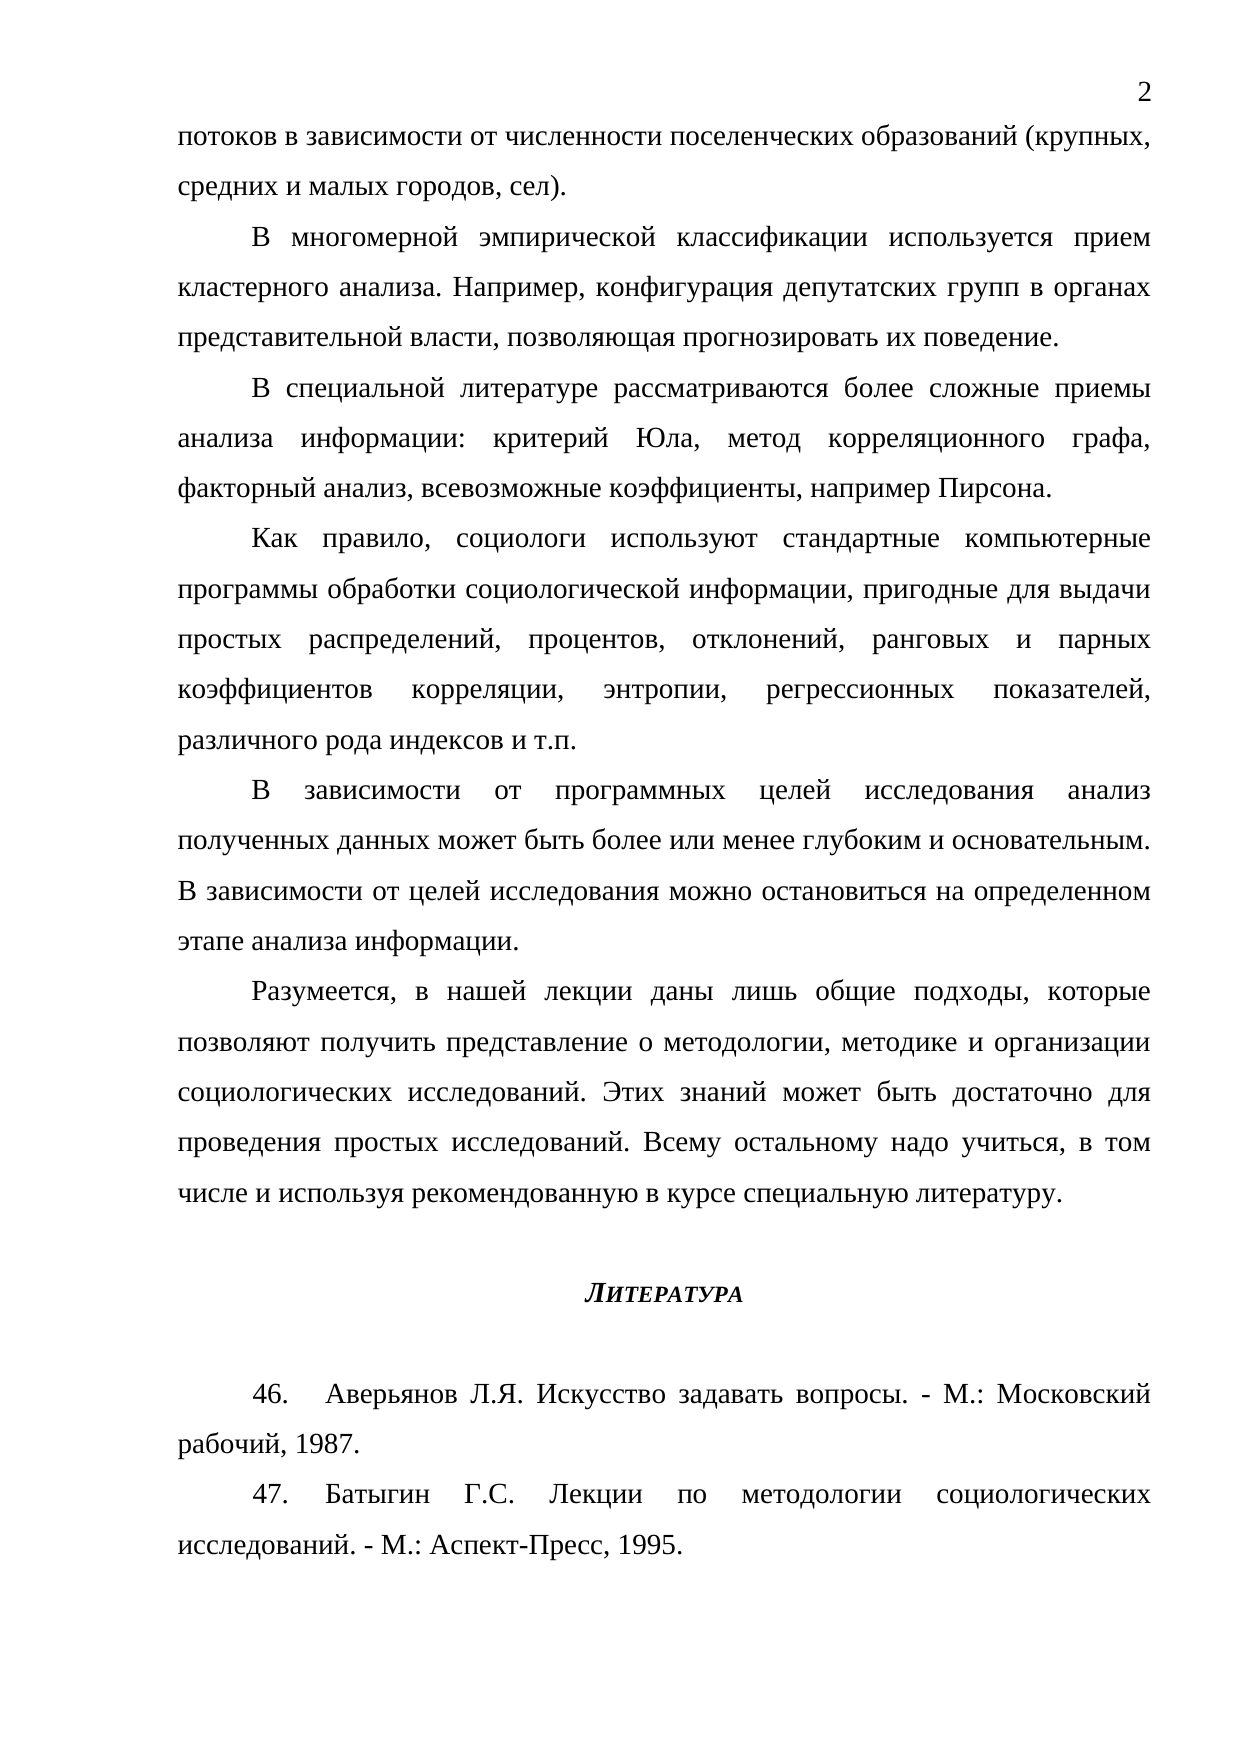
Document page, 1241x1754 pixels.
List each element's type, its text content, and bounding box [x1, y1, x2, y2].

text Как правило, социологи используют стандартные компьютерные программы обработки социологической информации, пригодные для выдачи простых распределений, процентов, отклонений, ранговых и парных коэффициентов корреляции, энтропии, регрессионных показателей, различного рода индексов и т.п. [177, 521, 1152, 755]
text В специальной литературе рассматриваются более сложные приемы анализа информации: критерий Юла, метод корреляционного графа, факторный анализ, всевозможные коэффициенты, например Пирсона. [177, 370, 1152, 504]
subtitle Литература [177, 1275, 1152, 1309]
text Батыгин Г.С. Лекции по методологии социологических исследований. - М.: Аспект-Пресс, 1995. [177, 1477, 1152, 1560]
text В зависимости от программных целей исследования анализ полученных данных может быть более или менее глубоким и основательным. В зависимости от целей исследования можно остановиться на определенном этапе анализа информации. [177, 772, 1152, 957]
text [177, 118, 1152, 202]
text Аверьянов Л.Я. Искусство задавать вопросы. - М.: Московский рабочий, 1987. [177, 1376, 1152, 1460]
text Разумеется, в нашей лекции даны лишь общие подходы, которые позволяют получить представление о методологии, методике и организации социологических исследований. Этих знаний может быть достаточно для проведения простых исследований. Всему остальному надо учиться, в том числе и используя рекомендованную в курсе специальную литературу. [177, 973, 1152, 1208]
text В многомерной эмпирической классификации используется прием кластерного анализа. Например, конфигурация депутатских групп в органах представительной власти, позволяющая прогнозировать их поведение. [177, 219, 1152, 353]
